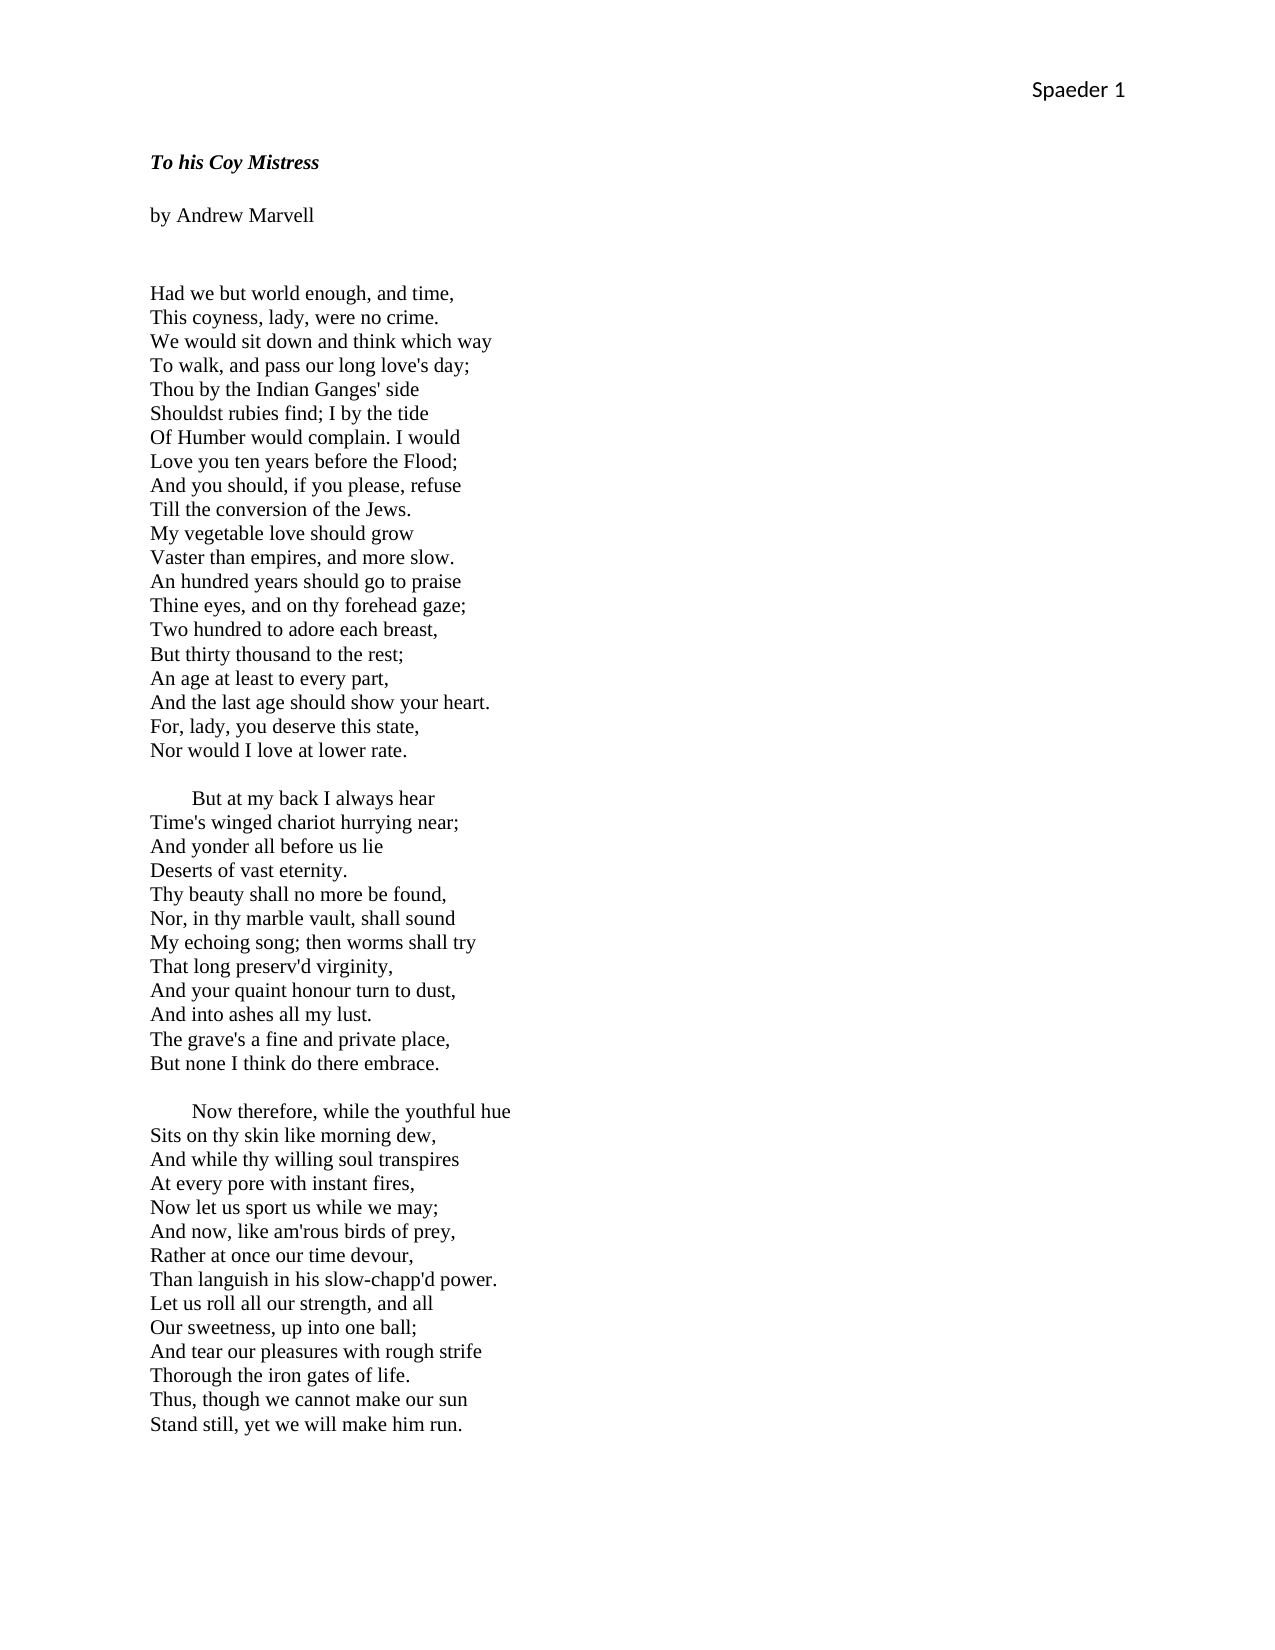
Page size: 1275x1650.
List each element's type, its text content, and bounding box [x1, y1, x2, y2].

text Had we but world enough, and time, This coyness, lady, were no crime. We would sit down and think which way To walk, and pass our long love's day; Thou by the Indian Ganges' side Shouldst rubies find; I by the tide Of Humber would complain. I would Love you ten years before the Flood; And you should, if you please, refuse Till the conversion of the Jews. My vegetable love should grow Vaster than empires, and more slow. An hundred years should go to praise Thine eyes, and on thy forehead gaze; Two hundred to adore each breast, But thirty thousand to the rest; An age at least to every part, And the last age should show your heart. For, lady, you deserve this state, Nor would I love at lower rate. But at my back I always hear Time's winged chariot hurrying near; And yonder all before us lie Deserts of vast eternity. Thy beauty shall no more be found, Nor, in thy marble vault, shall sound My echoing song; then worms shall try That long preserv'd virginity, And your quaint honour turn to dust, And into ashes all my lust. The grave's a fine and private place, But none I think do there embrace. Now therefore, while the youthful hue Sits on thy skin like morning dew, And while thy willing soul transpires At every pore with instant fires, Now let us sport us while we may; And now, like am'rous birds of prey, Rather at once our time devour, Than languish in his slow-chapp'd power. Let us roll all our strength, and all Our sweetness, up into one ball; And tear our pleasures with rough strife Thorough the iron gates of life. Thus, though we cannot make our sun Stand still, yet we will make him run. [150, 256, 1125, 1436]
text To his Coy Mistress [150, 150, 1125, 174]
text by Andrew Marvell [150, 203, 1125, 227]
